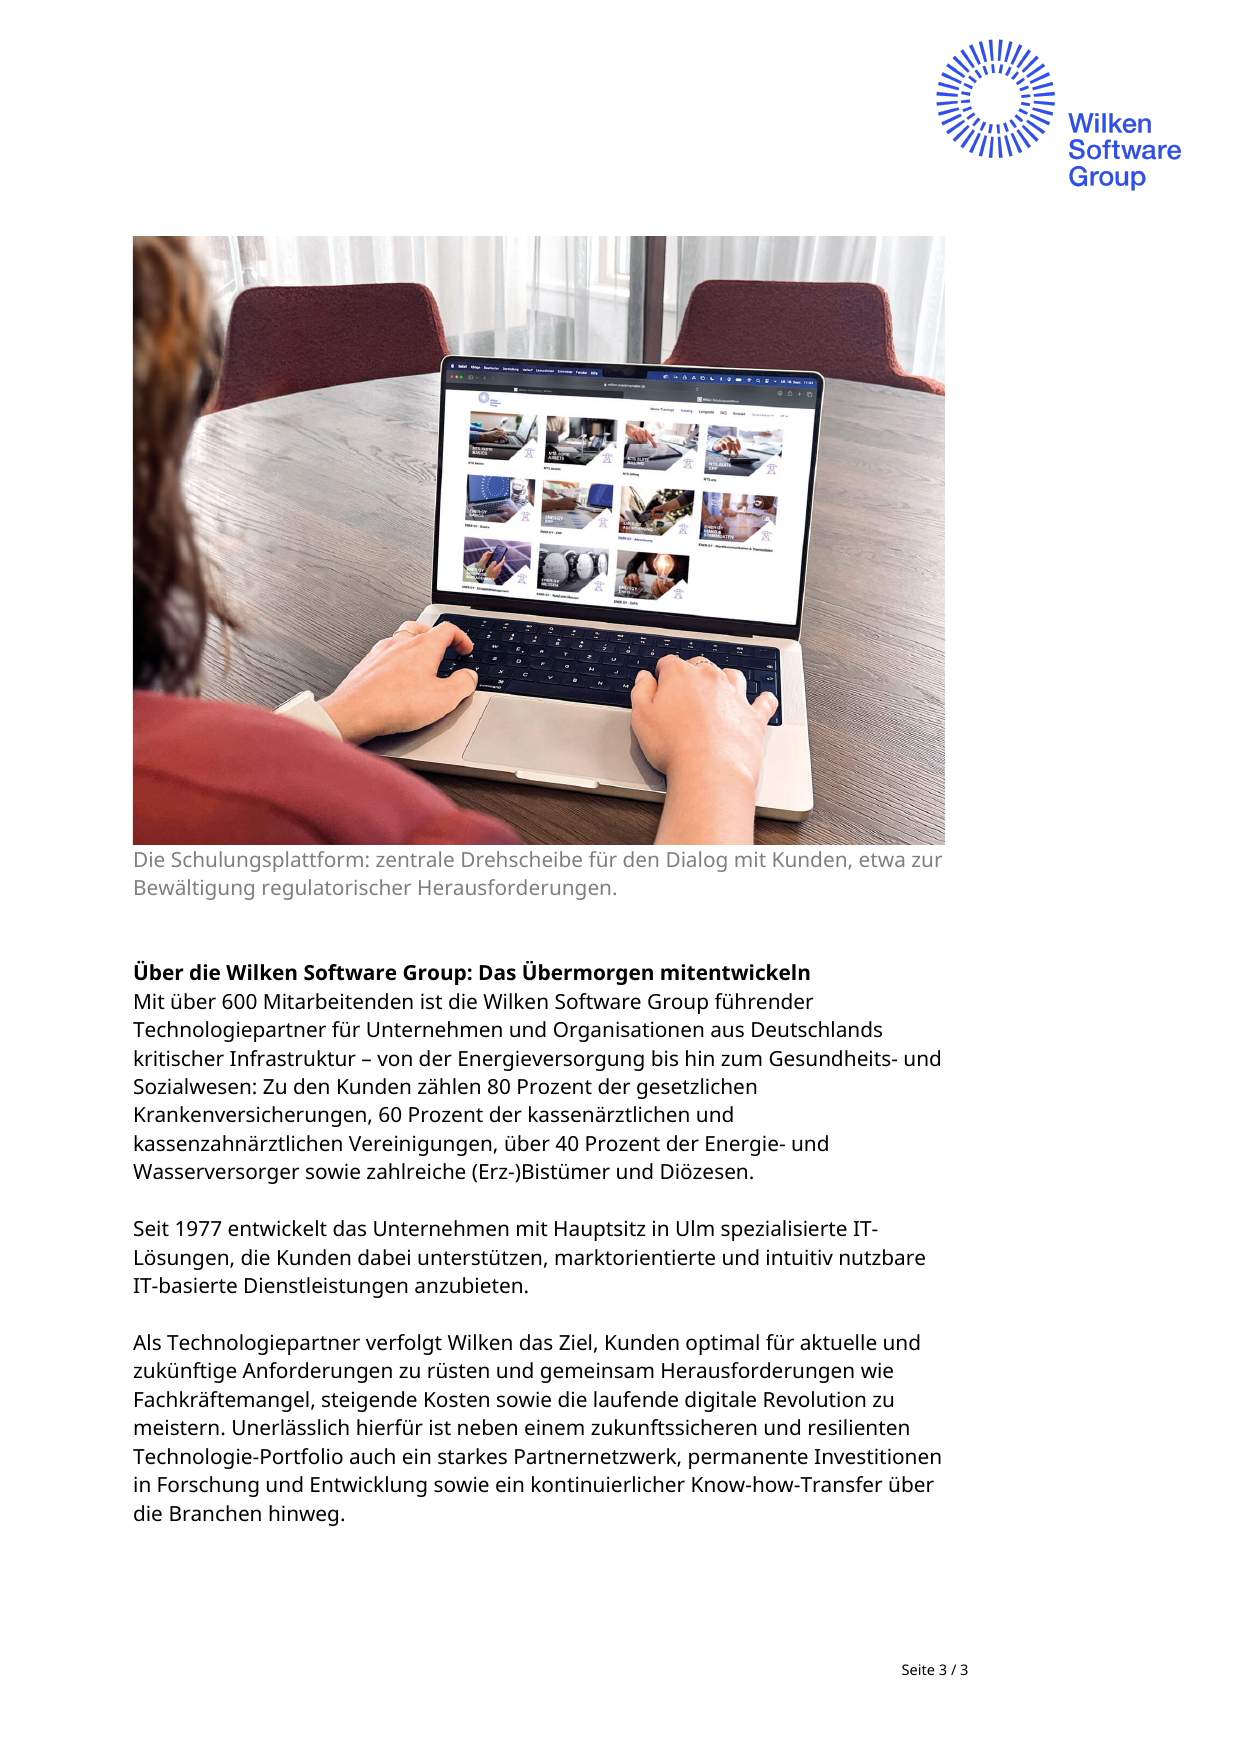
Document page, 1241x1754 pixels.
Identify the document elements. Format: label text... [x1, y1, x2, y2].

picture [915, 18, 1202, 212]
picture [132, 236, 945, 845]
text Seit 1977 entwickelt das Unternehmen mit Hauptsitz in Ulm spezialisierte IT-Lösungen, die Kunden dabei unterstützen, marktorientierte und intuitiv nutzbare IT-basierte Dienstleistungen anzubieten. [133, 1214, 945, 1300]
text Mit über 600 Mitarbeitenden ist die Wilken Software Group führender Technologiepartner für Unternehmen und Organisationen aus Deutschlands kritischer Infrastruktur – von der Energieversorgung bis hin zum Gesundheits- und Sozialwesen: Zu den Kunden zählen 80 Prozent der gesetzlichen Krankenversicherungen, 60 Prozent der kassenärztlichen und kassenzahnärztlichen Vereinigungen, über 40 Prozent der Energie- und Wasserversorger sowie zahlreiche (Erz-)Bistümer und Diözesen. [133, 987, 945, 1186]
text Die Schulungsplattform: zentrale Drehscheibe für den Dialog mit Kunden, etwa zur Bewältigung regulatorischer Herausforderungen. [133, 845, 945, 902]
text Über die Wilken Software Group: Das Übermorgen mitentwickeln [133, 958, 945, 987]
text Als Technologiepartner verfolgt Wilken das Ziel, Kunden optimal für aktuelle und zukünftige Anforderungen zu rüsten und gemeinsam Herausforderungen wie Fachkräftemangel, steigende Kosten sowie die laufende digitale Revolution zu meistern. Unerlässlich hierfür ist neben einem zukunftssicheren und resilienten Technologie-Portfolio auch ein starkes Partnernetzwerk, permanente Investitionen in Forschung und Entwicklung sowie ein kontinuierlicher Know-how-Transfer über die Branchen hinweg. [133, 1328, 945, 1527]
